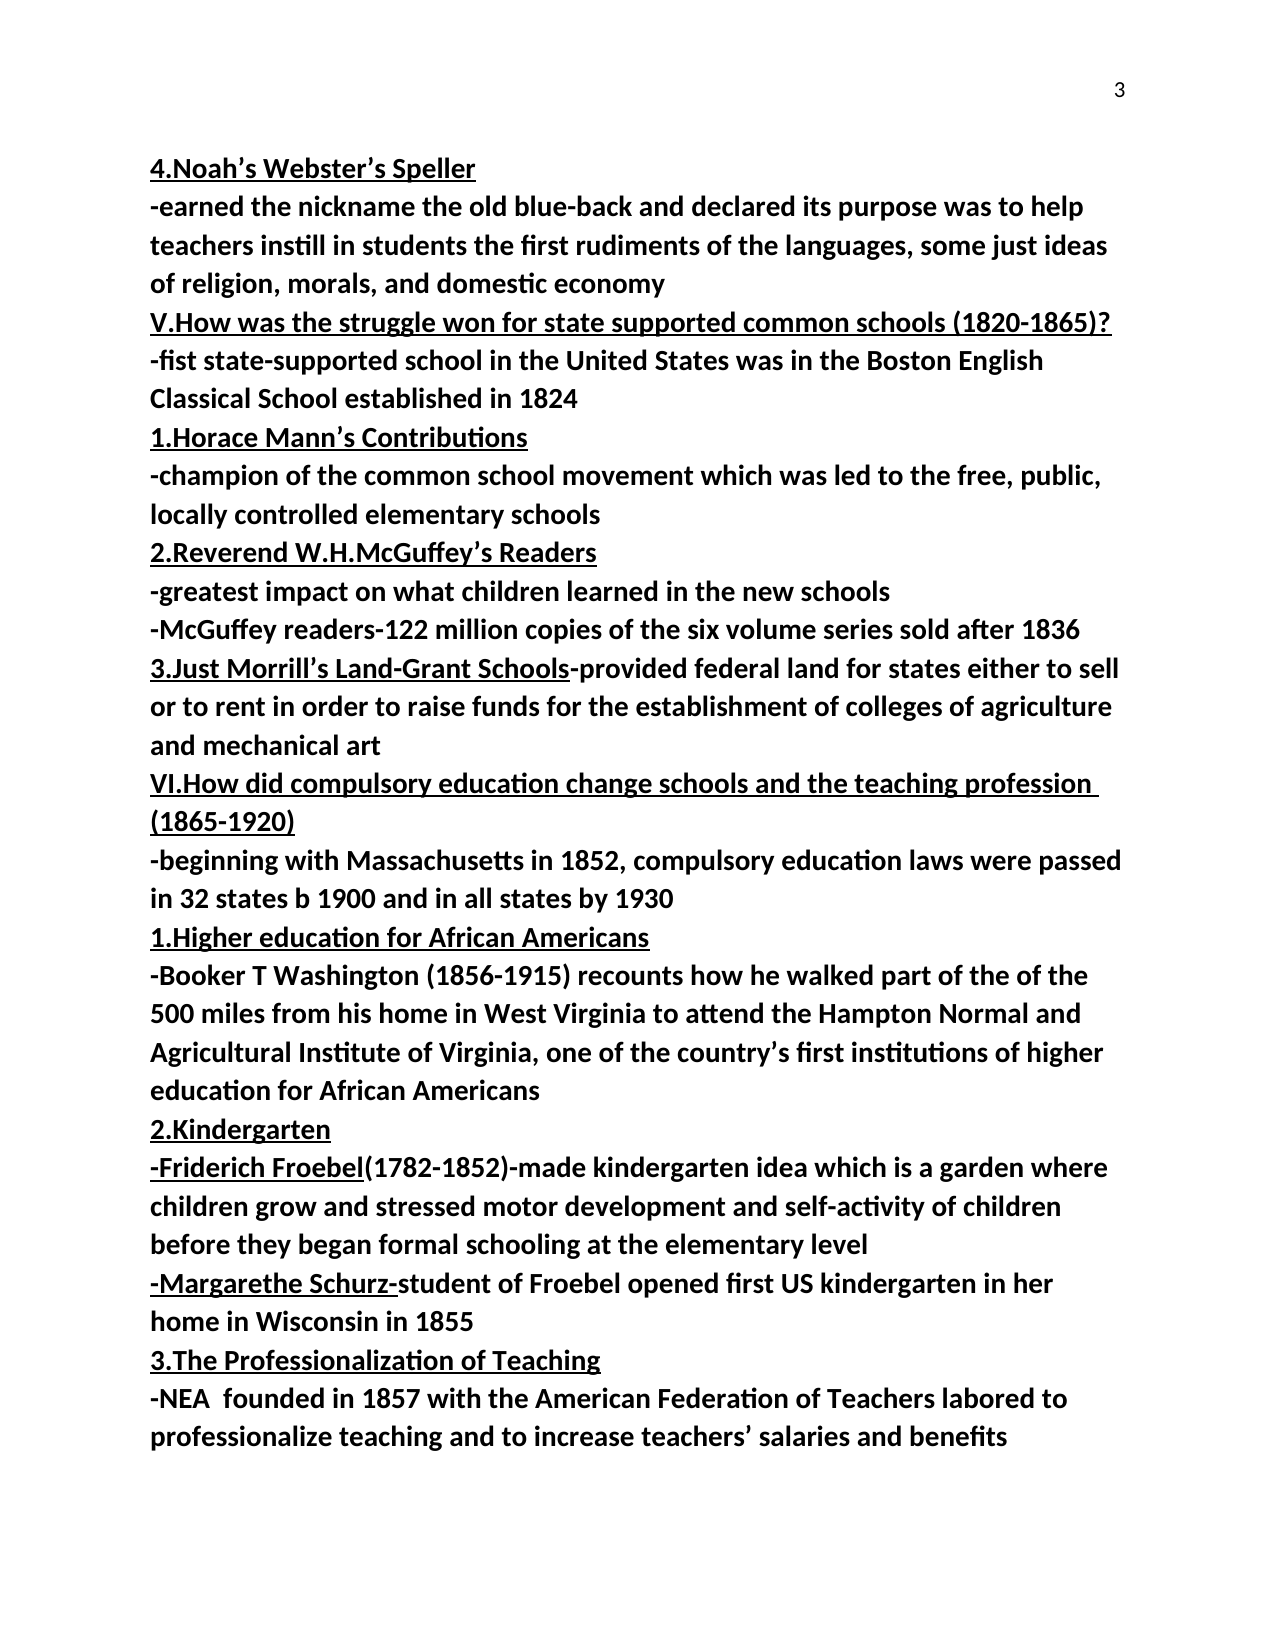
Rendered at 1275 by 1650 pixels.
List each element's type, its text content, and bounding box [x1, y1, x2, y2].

text 3.Just Morrill’s Land-Grant Schools-provided federal land for states either to sell or to rent in order to raise funds for the establishment of colleges of agriculture and mechanical art [150, 650, 1125, 762]
text 3.The Professionalization of Teaching [150, 1342, 1125, 1377]
text 2.Reverend W.H.McGuffey’s Readers [150, 534, 1125, 570]
text -Booker T Washington (1856-1915) recounts how he walked part of the of the 500 miles from his home in West Virginia to attend the Hampton Normal and Agricultural Institute of Virginia, one of the country’s first institutions of higher education for African Americans [150, 957, 1125, 1108]
text -greatest impact on what children learned in the new schools [150, 573, 1125, 608]
text V.How was the struggle won for state supported common schools (1820-1865)? [150, 304, 1125, 339]
text -McGuffey readers-122 million copies of the six volume series sold after 1836 [150, 611, 1125, 647]
text -Friderich Froebel(1782-1852)-made kindergarten idea which is a garden where children grow and stressed motor development and self-activity of children before they began formal schooling at the elementary level [150, 1149, 1125, 1262]
text 4.Noah’s Webster’s Speller [150, 150, 1125, 186]
text 2.Kindergarten [150, 1111, 1125, 1147]
text 1.Horace Mann’s Contributions [150, 419, 1125, 455]
text -champion of the common school movement which was led to the free, public, locally controlled elementary schools [150, 457, 1125, 532]
text -earned the nickname the old blue-back and declared its purpose was to help teachers instill in students the first rudiments of the languages, some just ideas of religion, morals, and domestic economy [150, 188, 1125, 301]
text -NEA founded in 1857 with the American Federation of Teachers labored to professionalize teaching and to increase teachers’ salaries and benefits [150, 1380, 1125, 1454]
text -beginning with Massachusetts in 1852, compulsory education laws were passed in 32 states b 1900 and in all states by 1930 [150, 842, 1125, 916]
text VI.How did compulsory education change schools and the teaching profession (1865-1920) [150, 765, 1125, 839]
text 1.Higher education for African Americans [150, 919, 1125, 954]
text -Margarethe Schurz-student of Froebel opened first US kindergarten in her home in Wisconsin in 1855 [150, 1265, 1125, 1339]
text -fist state-supported school in the United States was in the Boston English Classical School established in 1824 [150, 342, 1125, 416]
